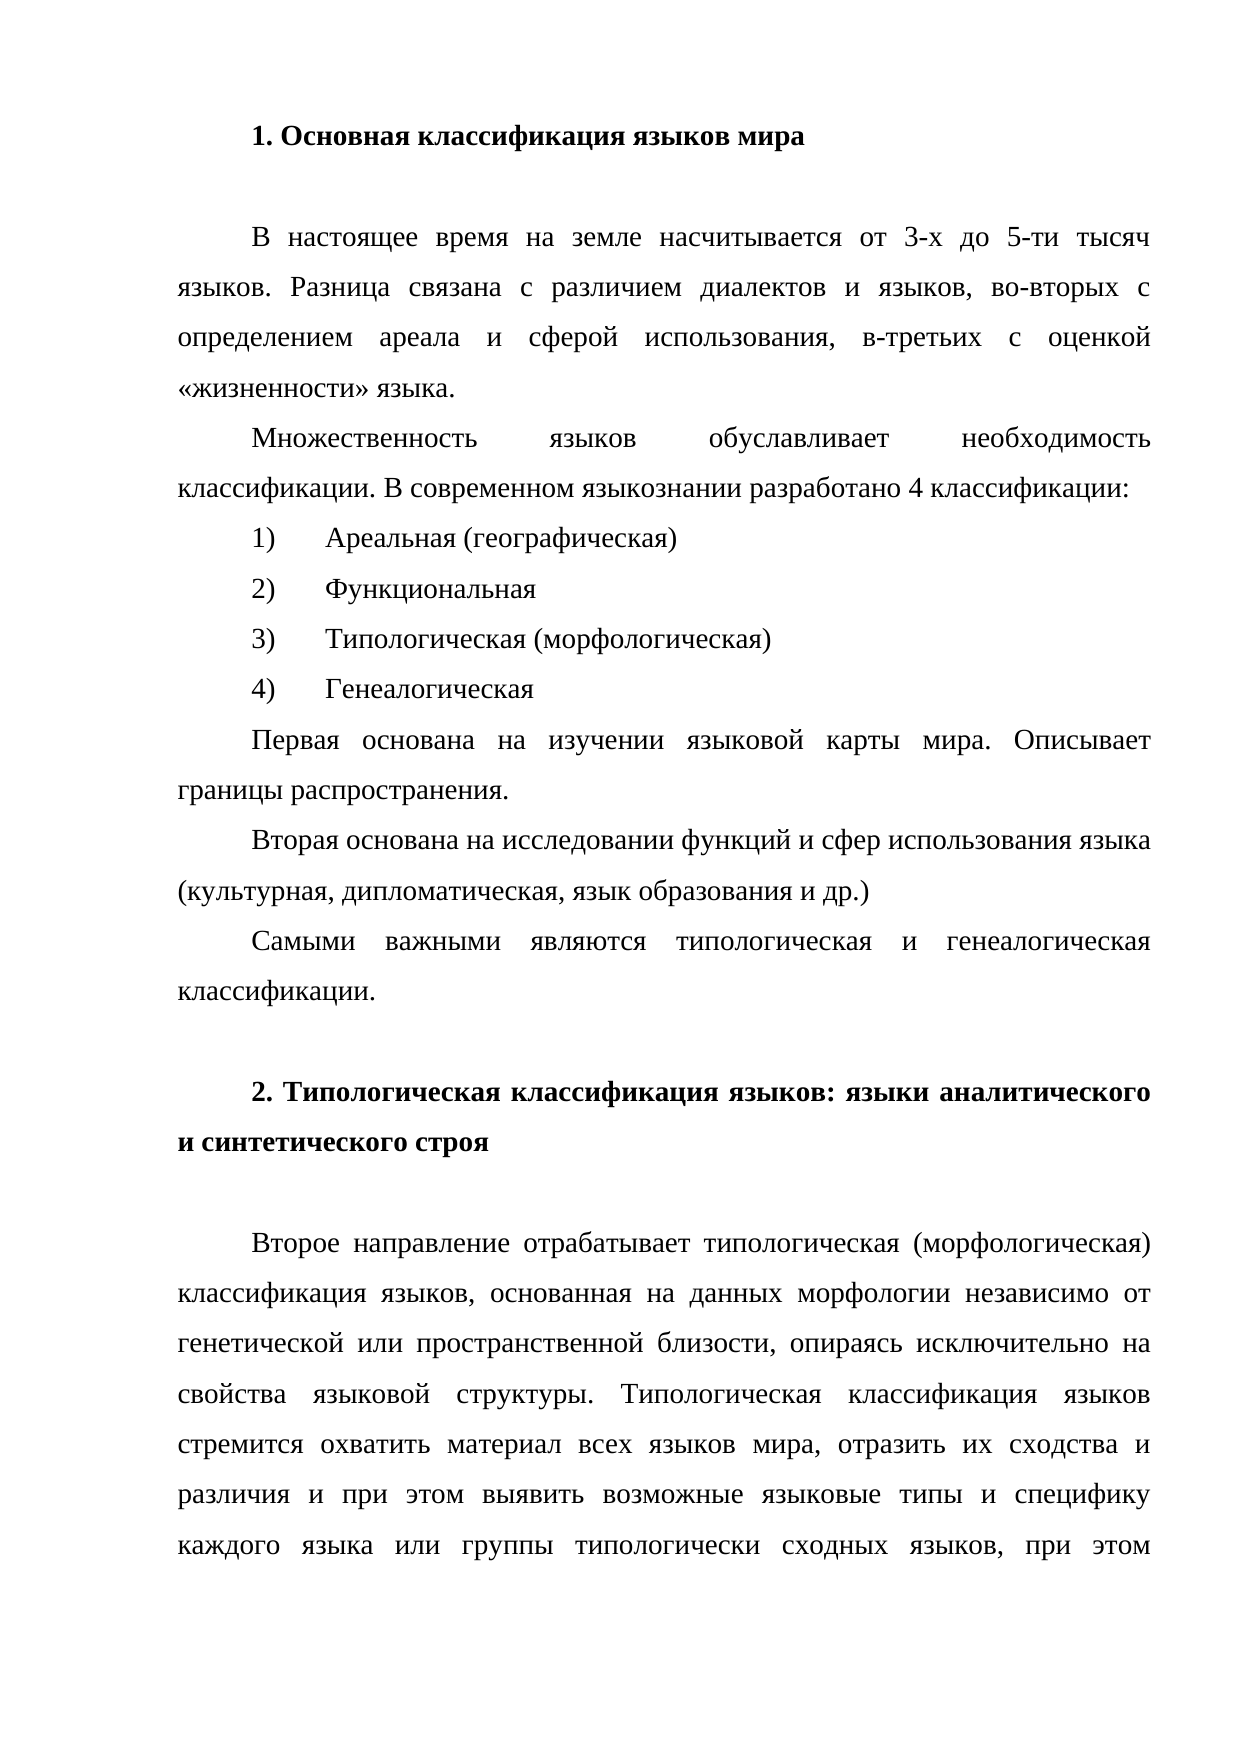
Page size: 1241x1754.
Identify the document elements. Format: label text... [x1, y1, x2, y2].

text 1. Основная классификация языков мира [177, 118, 1152, 152]
text В настоящее время на земле насчитывается от 3-х до 5-ти тысяч языков. Разница связана с различием диалектов и языков, во-вторых с определением ареала и сферой использования, в-третьих с оценкой «жизненности» языка. [177, 219, 1152, 403]
text Вторая основана на исследовании функций и сфер использования языка (культурная, дипломатическая, язык образования и др.) [177, 822, 1152, 906]
text Первая основана на изучении языковой карты мира. Описывает границы распространения. [177, 722, 1152, 806]
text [177, 1225, 1152, 1560]
list Генеалогическая [177, 672, 1152, 705]
list Типологическая (морфологическая) [177, 621, 1152, 655]
text Самыми важными являются типологическая и генеалогическая классификации. [177, 923, 1152, 1007]
list Ареальная (географическая) [177, 521, 1152, 554]
list Функциональная [177, 571, 1152, 604]
text Множественность языков обуславливает необходимость классификации. В современном языкознании разработано 4 классификации: [177, 420, 1152, 504]
text 2. Типологическая классификация языков: языки аналитического и синтетического строя [177, 1074, 1152, 1158]
